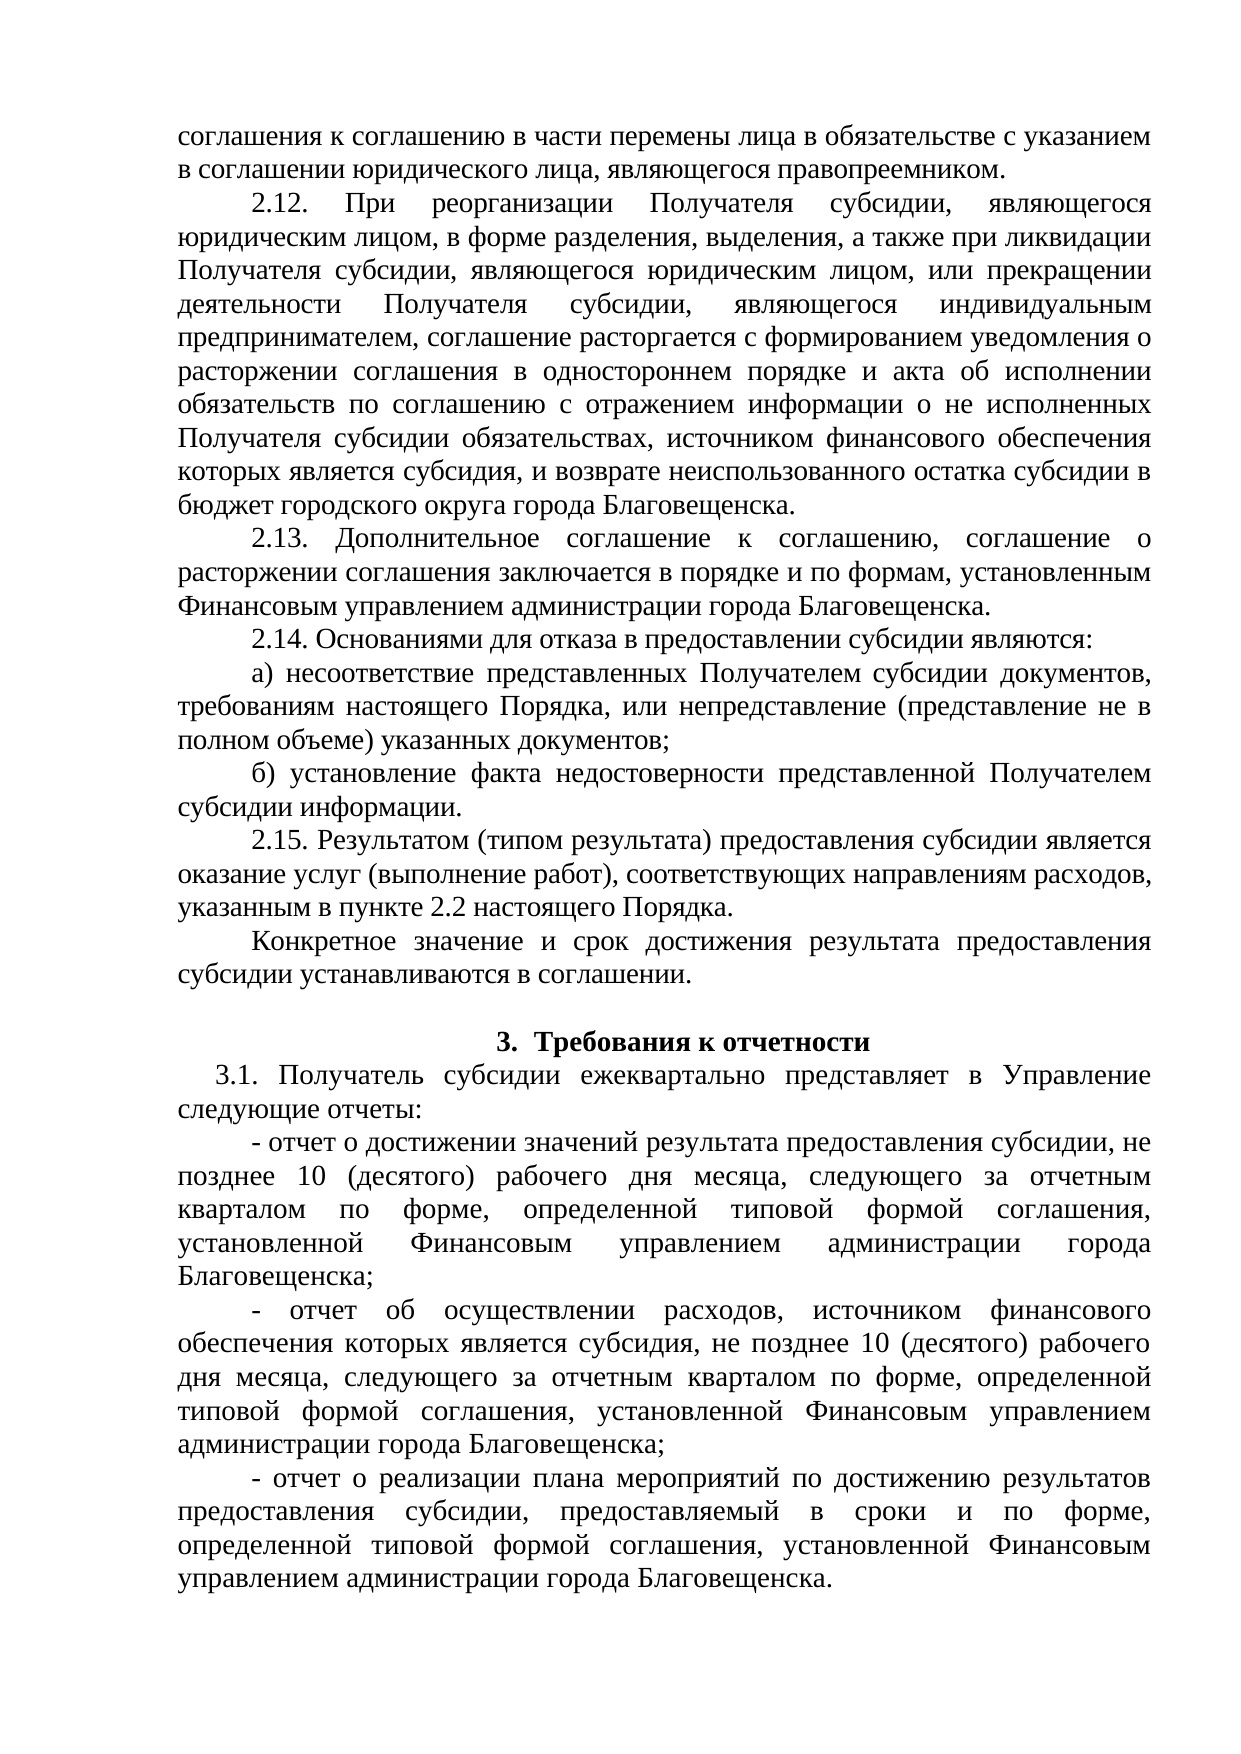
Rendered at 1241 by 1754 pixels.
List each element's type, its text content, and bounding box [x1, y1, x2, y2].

text - отчет о реализации плана мероприятий по достижению результатов предоставления субсидии, предоставляемый в сроки и по форме, определенной типовой формой соглашения, установленной Финансовым управлением администрации города Благовещенска. [177, 1460, 1152, 1594]
text Конкретное значение и срок достижения результата предоставления субсидии устанавливаются в соглашении. [177, 923, 1152, 990]
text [177, 118, 1152, 185]
text а) несоответствие представленных Получателем субсидии документов, требованиям настоящего Порядка, или непредставление (представление не в полном объеме) указанных документов; [177, 655, 1152, 755]
text 2.12. При реорганизации Получателя субсидии, являющегося юридическим лицом, в форме разделения, выделения, а также при ликвидации Получателя субсидии, являющегося юридическим лицом, или прекращении деятельности Получателя субсидии, являющегося индивидуальным предпринимателем, соглашение расторгается с формированием уведомления о расторжении соглашения в одностороннем порядке и акта об исполнении обязательств по соглашению с отражением информации о не исполненных Получателя субсидии обязательствах, источником финансового обеспечения которых является субсидия, и возврате неиспользованного остатка субсидии в бюджет городского округа города Благовещенска. [177, 185, 1152, 521]
text 2.15. Результатом (типом результата) предоставления субсидии является оказание услуг (выполнение работ), соответствующих направлениям расходов, указанным в пункте 2.2 настоящего Порядка. [177, 822, 1152, 923]
text 2.13. Дополнительное соглашение к соглашению, соглашение о расторжении соглашения заключается в порядке и по формам, установленным Финансовым управлением администрации города Благовещенска. [177, 521, 1152, 621]
text 2.14. Основаниями для отказа в предоставлении субсидии являются: [177, 621, 1152, 655]
text 3.1. Получатель субсидии ежеквартально представляет в Управление следующие отчеты: [177, 1057, 1152, 1124]
text - отчет об осуществлении расходов, источником финансового обеспечения которых является субсидия, не позднее 10 (десятого) рабочего дня месяца, следующего за отчетным кварталом по форме, определенной типовой формой соглашения, установленной Финансовым управлением администрации города Благовещенска; [177, 1292, 1152, 1460]
text б) установление факта недостоверности представленной Получателем субсидии информации. [177, 755, 1152, 822]
list Требования к отчетности [215, 1024, 1152, 1057]
text - отчет о достижении значений результата предоставления субсидии, не позднее 10 (десятого) рабочего дня месяца, следующего за отчетным кварталом по форме, определенной типовой формой соглашения, установленной Финансовым управлением администрации города Благовещенска; [177, 1124, 1152, 1292]
